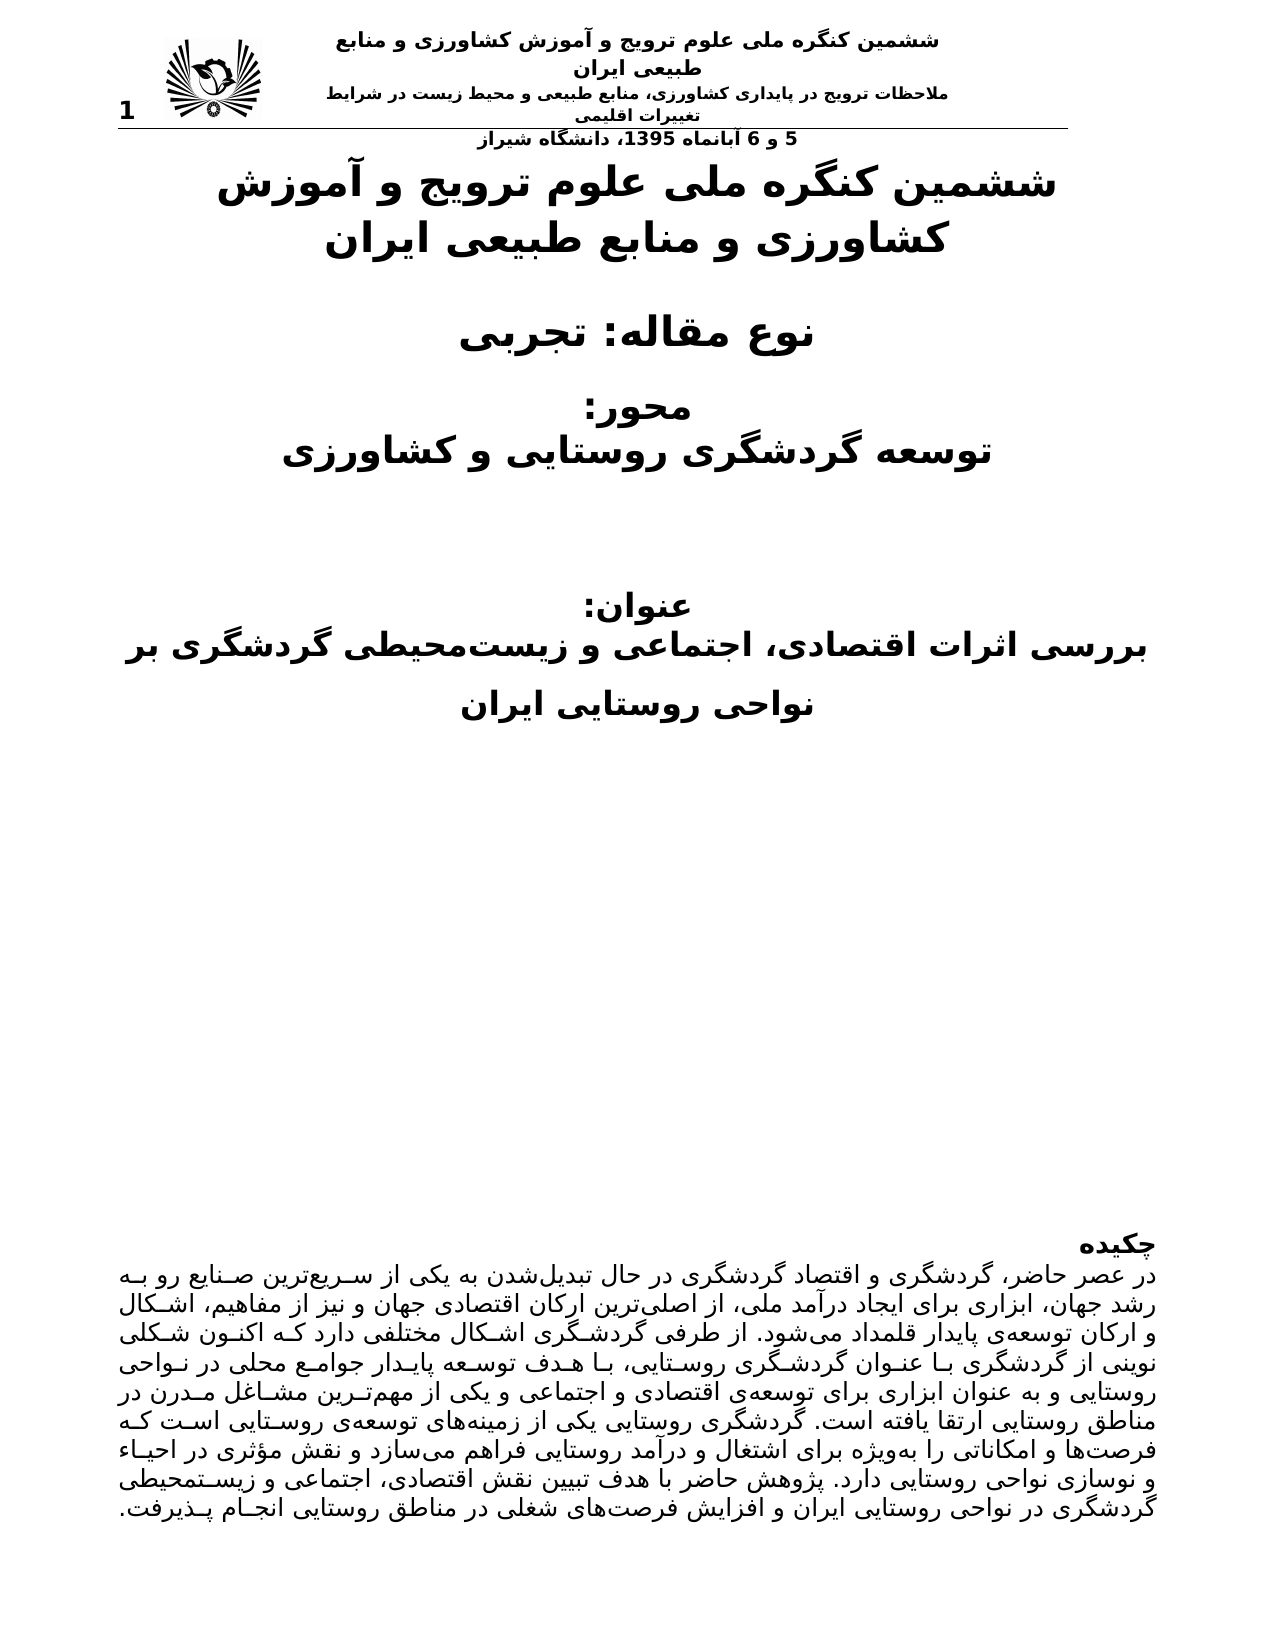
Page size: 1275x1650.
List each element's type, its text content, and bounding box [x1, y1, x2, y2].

text بررسی اثرات اقتصادی، اجتماعی و زیست‌محیطی گردشگری بر نواحی روستایی ایران [118, 626, 1157, 723]
text محور: [118, 385, 1157, 428]
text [118, 1260, 1157, 1523]
text چکیده [118, 1229, 1157, 1260]
text توسعه گردشگری روستایی و کشاورزی [118, 428, 1157, 472]
picture [164, 37, 263, 119]
text ششمین کنگره ملی علوم ترویج و آموزش کشاورزی و منابع طبیعی ایران [118, 158, 1157, 262]
text نوع مقاله: تجربی [118, 307, 1157, 356]
text عنوان: [118, 587, 1157, 626]
